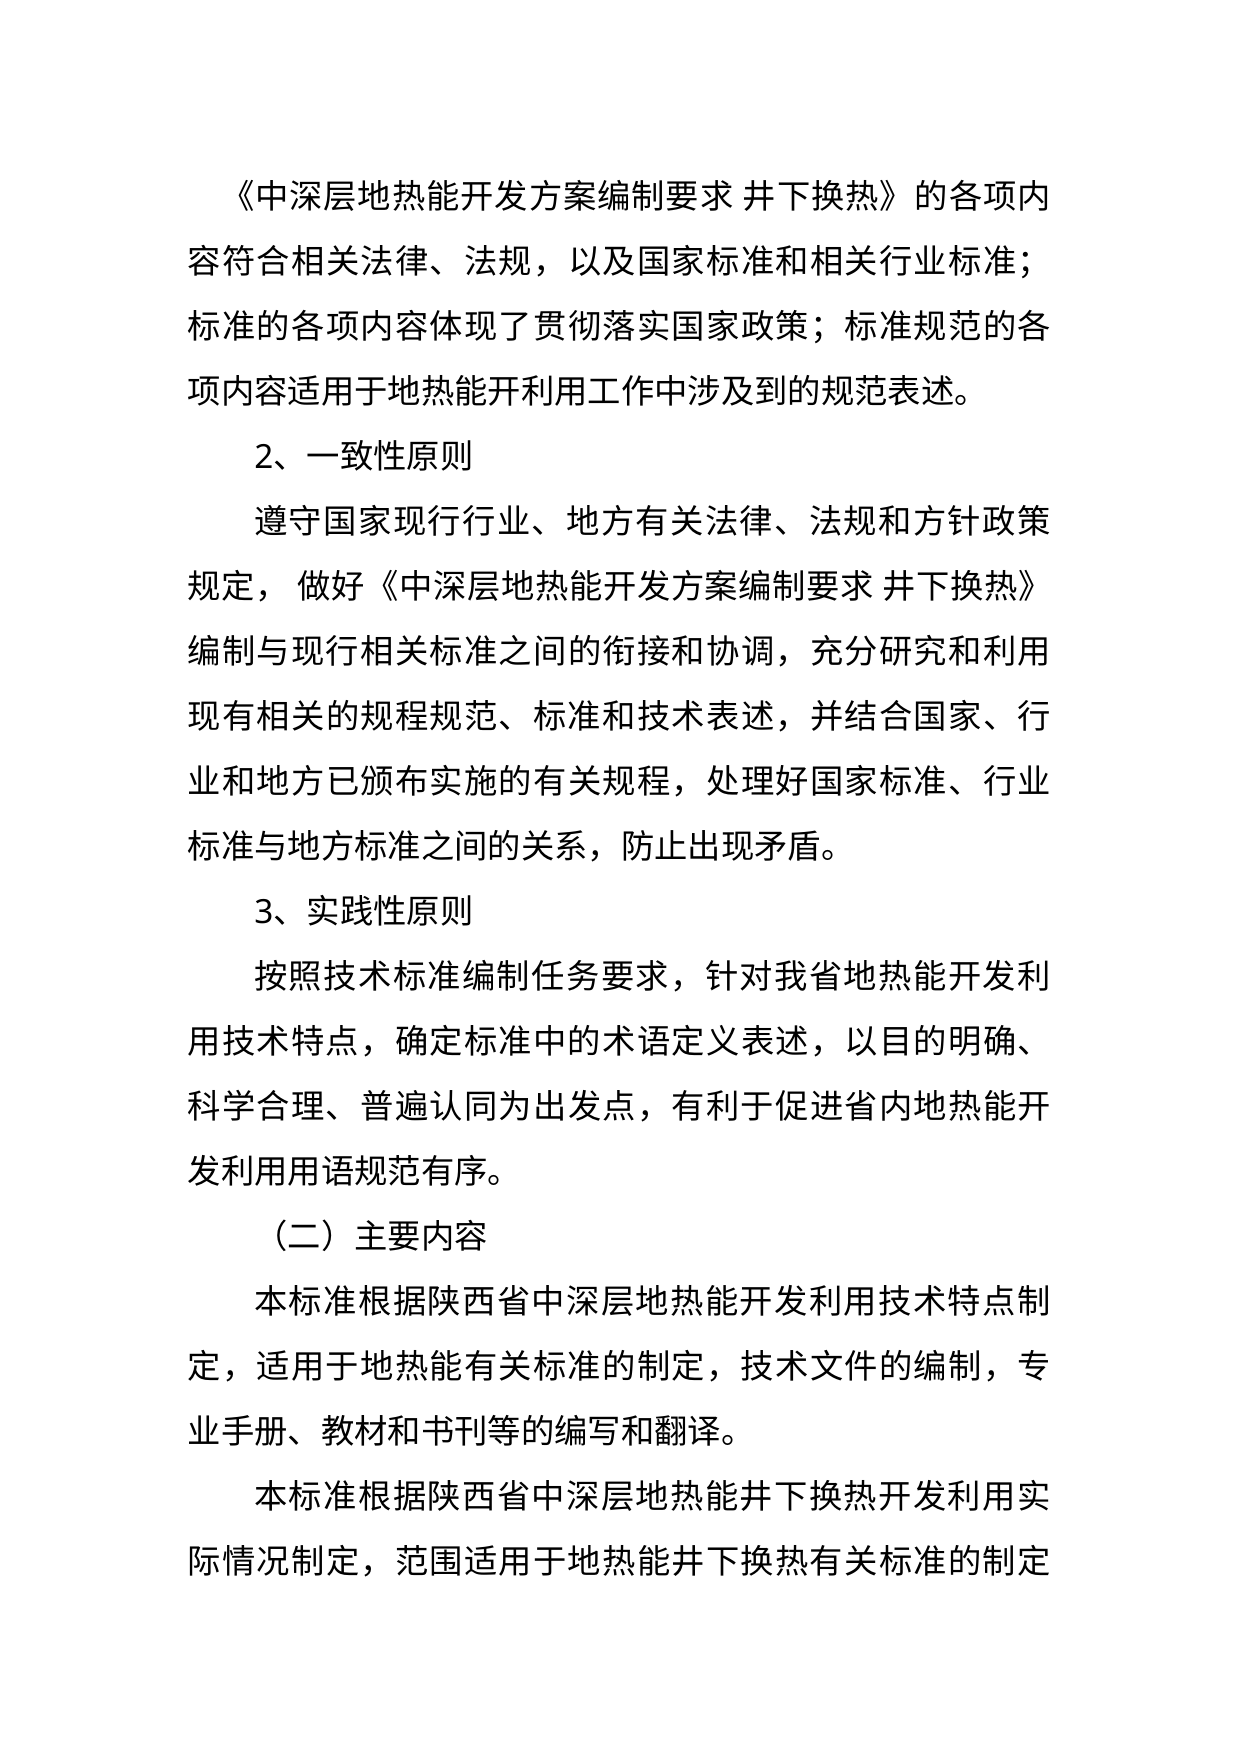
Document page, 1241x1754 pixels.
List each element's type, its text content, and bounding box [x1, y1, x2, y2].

text 《中深层地热能开发方案编制要求 井下换热》的各项内容符合相关法律、法规，以及国家标准和相关行业标准；标准的各项内容体现了贯彻落实国家政策；标准规范的各项内容适用于地热能开利用工作中涉及到的规范表述。 [187, 162, 1053, 422]
text 按照技术标准编制任务要求，针对我省地热能开发利用技术特点，确定标准中的术语定义表述，以目的明确、科学合理、普遍认同为出发点，有利于促进省内地热能开发利用用语规范有序。 [187, 942, 1053, 1202]
text 本标准根据陕西省中深层地热能开发利用技术特点制定，适用于地热能有关标准的制定，技术文件的编制，专业手册、教材和书刊等的编写和翻译。 [187, 1267, 1053, 1462]
text （二）主要内容 [187, 1202, 1053, 1267]
text 遵守国家现行行业、地方有关法律、法规和方针政策规定， 做好《中深层地热能开发方案编制要求 井下换热》编制与现行相关标准之间的衔接和协调，充分研究和利用现有相关的规程规范、标准和技术表述，并结合国家、行业和地方已颁布实施的有关规程，处理好国家标准、行业标准与地方标准之间的关系，防止出现矛盾。 [187, 487, 1053, 877]
text 2、一致性原则 [187, 422, 1053, 487]
text 3、实践性原则 [187, 877, 1053, 942]
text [187, 1462, 1053, 1592]
